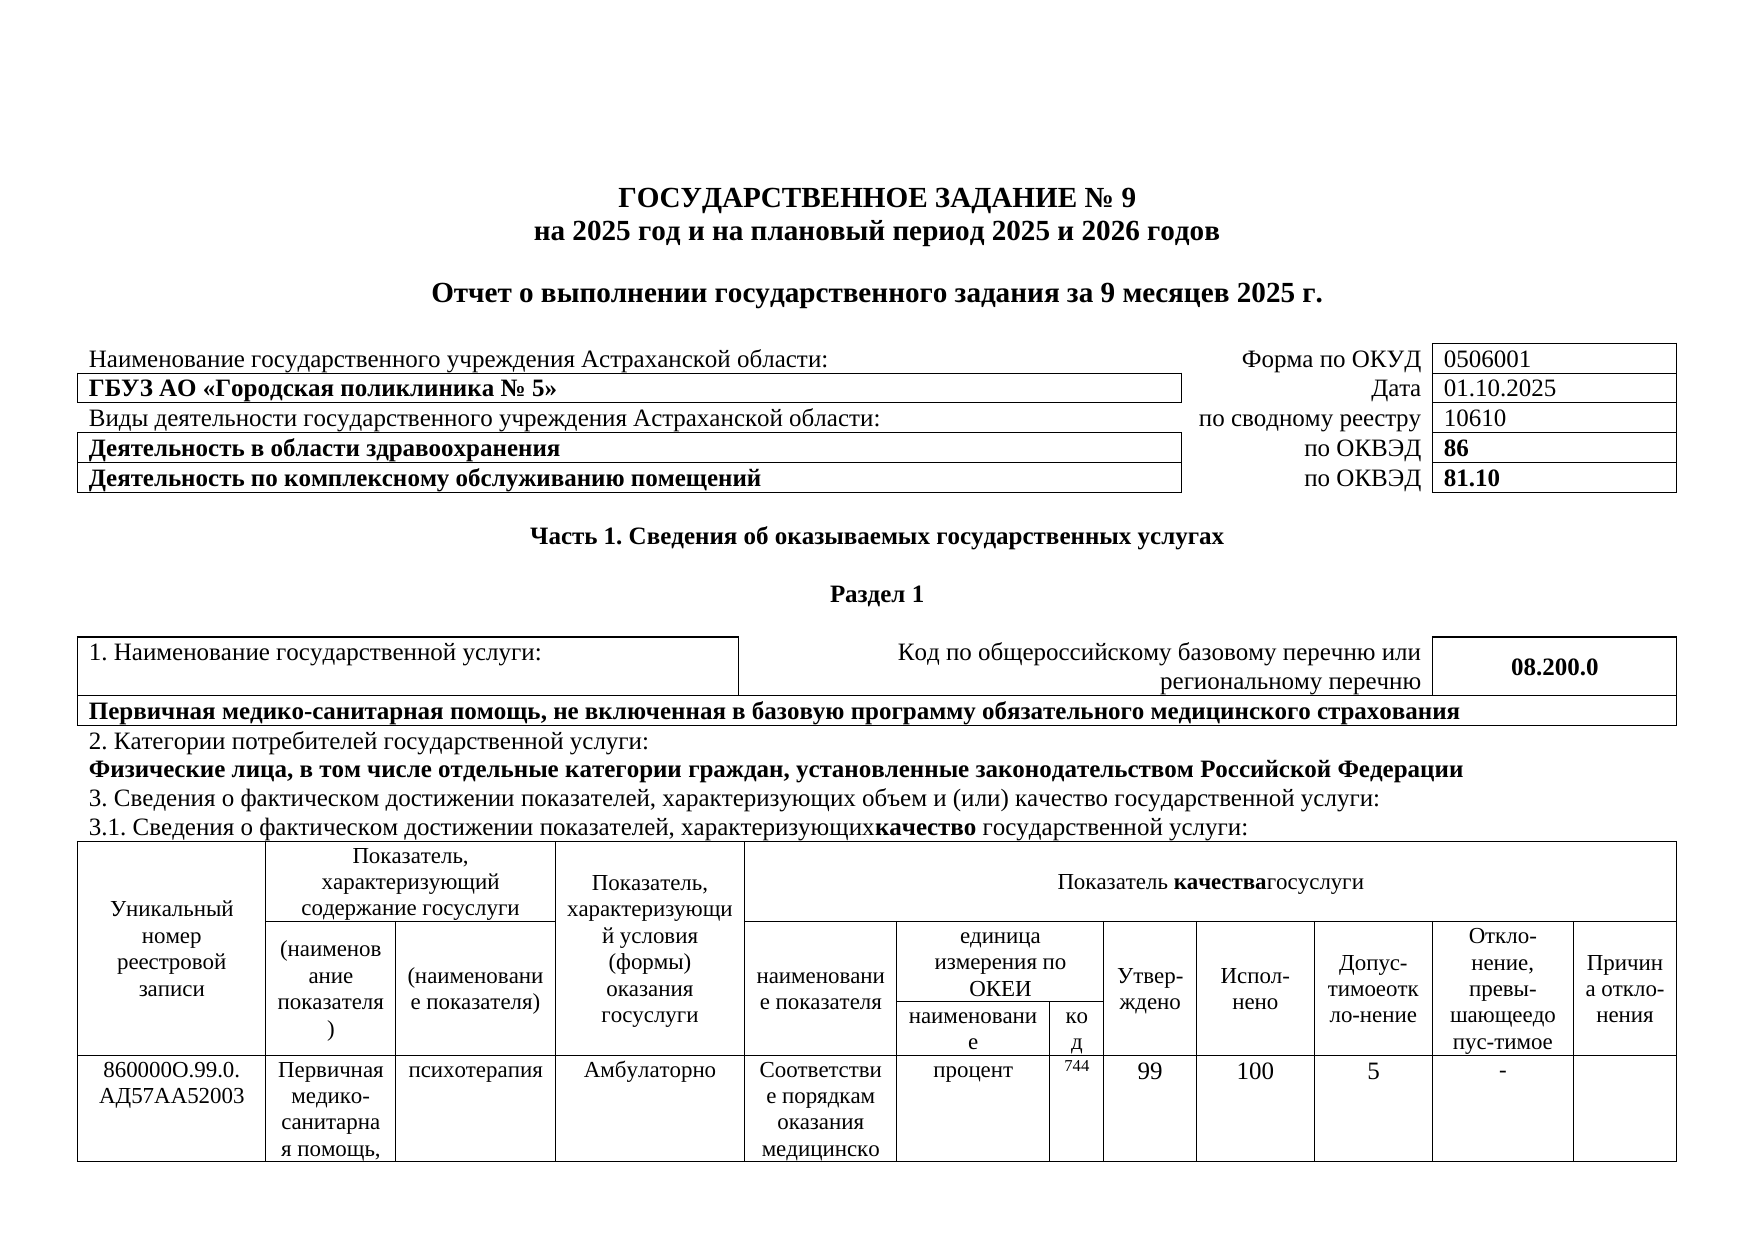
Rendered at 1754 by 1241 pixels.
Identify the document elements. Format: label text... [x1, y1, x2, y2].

table_cell 744 [1050, 1056, 1103, 1161]
text Раздел 1 [89, 579, 1665, 608]
table_cell - [1433, 1056, 1573, 1161]
table_cell по сводному реестру [1181, 402, 1432, 432]
table_cell процент [897, 1056, 1049, 1161]
table_cell по ОКВЭД [1182, 432, 1432, 462]
table_header 0506001 [1433, 344, 1676, 372]
table_header Код по общероссийскому базовому перечню или региональному перечню [739, 636, 1432, 695]
table_header Уникальный номер реестровой записи [78, 842, 265, 1055]
table_cell 81.10 [1433, 463, 1676, 492]
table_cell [78, 1056, 265, 1161]
text 3. Сведения о фактическом достижении показателей, характеризующих объем и (или) качество государственной услуги: [89, 783, 1665, 812]
table_header Наименование государственного учреждения Астраханской области: [78, 343, 1181, 372]
table_cell (наименование показателя) [396, 922, 555, 1055]
table_cell 100 [1197, 1056, 1314, 1161]
table_cell Дата [1182, 373, 1432, 402]
table_cell 5 [1315, 1056, 1432, 1161]
table_cell (наименование показателя) [266, 922, 395, 1055]
text на 2025 год и на плановый период 2025 и 2026 годов [89, 213, 1665, 247]
table_cell психотерапия [396, 1056, 555, 1161]
table_cell [1574, 1056, 1676, 1161]
table_cell Причина откло-нения [1574, 922, 1676, 1055]
text Часть 1. Сведения об оказываемых государственных услугах [89, 521, 1665, 550]
table_cell 10610 [1433, 403, 1676, 432]
text ГОСУДАРСТВЕННОЕ ЗАДАНИЕ № 9 [89, 180, 1665, 213]
table_cell 86 [1433, 433, 1676, 462]
table_cell код [1050, 1002, 1103, 1055]
table_header 08.200.0 [1433, 638, 1676, 695]
table_cell Первичная медико-санитарная помощь, не включенная в базовую программу обязательного медицинского страхования [78, 696, 1676, 725]
table_cell Виды деятельности государственного учреждения Астраханской области: [78, 403, 1181, 432]
table_cell Допус-тимоеоткло-нение [1315, 922, 1432, 1055]
table_header Форма по ОКУД [1181, 343, 1432, 372]
table_cell наименование показателя [745, 922, 896, 1055]
table_cell ГБУЗ АО «Городская поликлиника № 5» [78, 374, 1181, 402]
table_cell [745, 1056, 896, 1161]
table_header Показатель, характеризующий содержание госуслуги [266, 842, 555, 921]
table_cell единица измерения по ОКЕИ [897, 922, 1103, 1001]
table_header Показатель качествагосуслуги [745, 842, 1676, 921]
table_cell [266, 1056, 395, 1161]
table_cell 01.10.2025 [1433, 374, 1676, 402]
table_cell Деятельность по комплексному обслуживанию помещений [78, 463, 1181, 492]
table_cell Деятельность в области здравоохранения [78, 433, 1181, 462]
table_cell Амбулаторно [556, 1056, 744, 1161]
table_header 1. Наименование государственной услуги: [78, 638, 738, 695]
table_cell Испол-нено [1197, 922, 1314, 1055]
text Отчет о выполнении государственного задания за 9 месяцев 2025 г. [89, 276, 1665, 309]
table_cell Откло-нение, превы-шающеедопус-тимое [1433, 922, 1573, 1055]
text Физические лица, в том числе отдельные категории граждан, установленные законодательством Российской Федерации [89, 754, 1665, 783]
table_header Показатель, характеризующий условия (формы) оказания госуслуги [556, 842, 744, 1055]
table_cell 99 [1104, 1056, 1196, 1161]
table_cell Утвер-ждено [1104, 922, 1196, 1055]
text 3.1. Сведения о фактическом достижении показателей, характеризующихкачество государственной услуги: [89, 812, 1665, 841]
text 2. Категории потребителей государственной услуги: [89, 726, 1665, 754]
table_cell наименование [897, 1002, 1049, 1055]
table_cell по ОКВЭД [1182, 462, 1432, 492]
